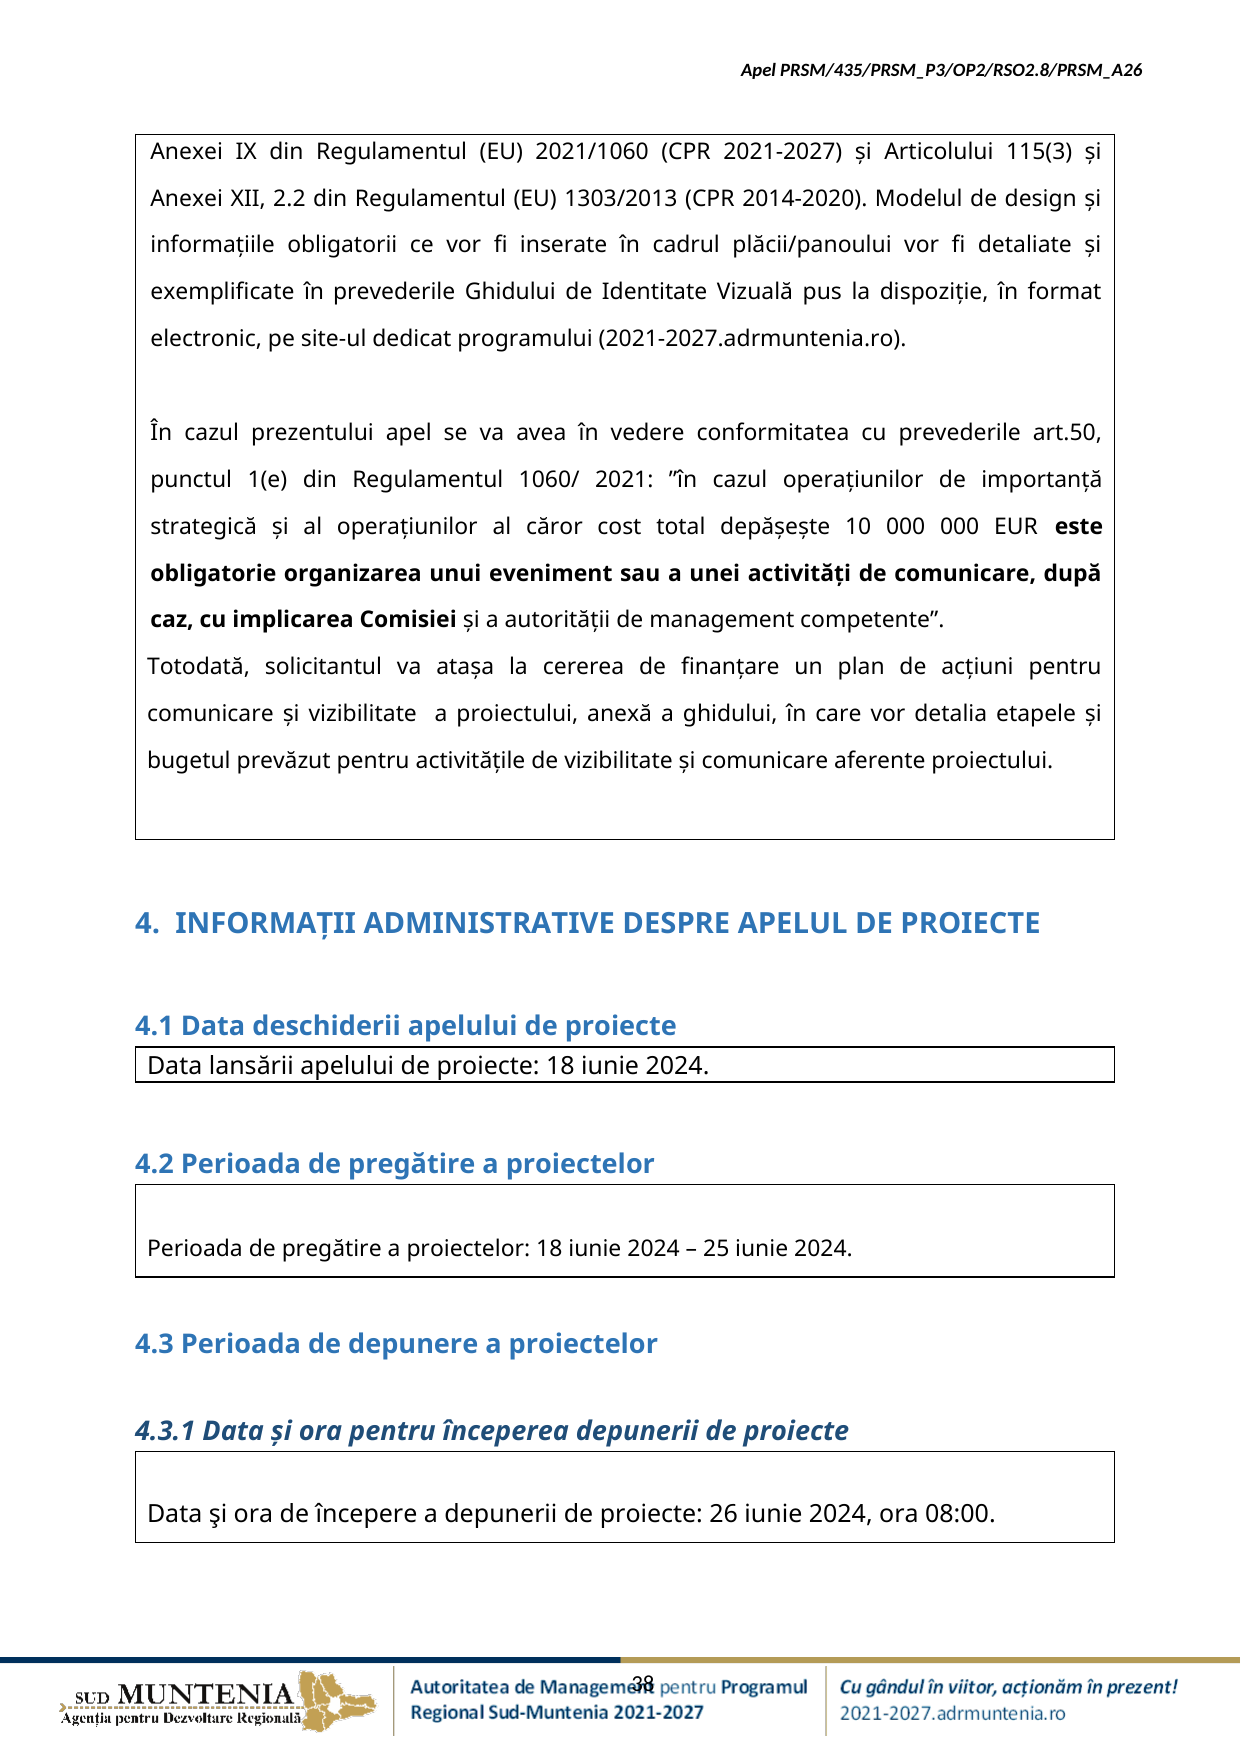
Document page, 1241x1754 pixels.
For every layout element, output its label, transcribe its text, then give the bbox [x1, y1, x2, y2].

subtitle 4.3.1 Data și ora pentru începerea depunerii de proiecte [135, 1411, 1150, 1448]
picture [0, 1657, 1241, 1737]
subtitle 4.2 Perioada de pregătire a proiectelor [135, 1144, 1150, 1181]
table_header Data lansării apelului de proiecte: 18 iunie 2024. [136, 1048, 1114, 1081]
subtitle 4. INFORMAȚII ADMINISTRATIVE DESPRE APELUL DE PROIECTE [135, 902, 1150, 942]
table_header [136, 135, 1114, 839]
table_header Perioada de pregătire a proiectelor: 18 iunie 2024 – 25 iunie 2024. [136, 1185, 1114, 1276]
subtitle 4.1 Data deschiderii apelului de proiecte [135, 1007, 1150, 1043]
table_header Data şi ora de începere a depunerii de proiecte: 26 iunie 2024, ora 08:00. [136, 1452, 1114, 1542]
subtitle 4.3 Perioada de depunere a proiectelor [135, 1324, 1150, 1361]
